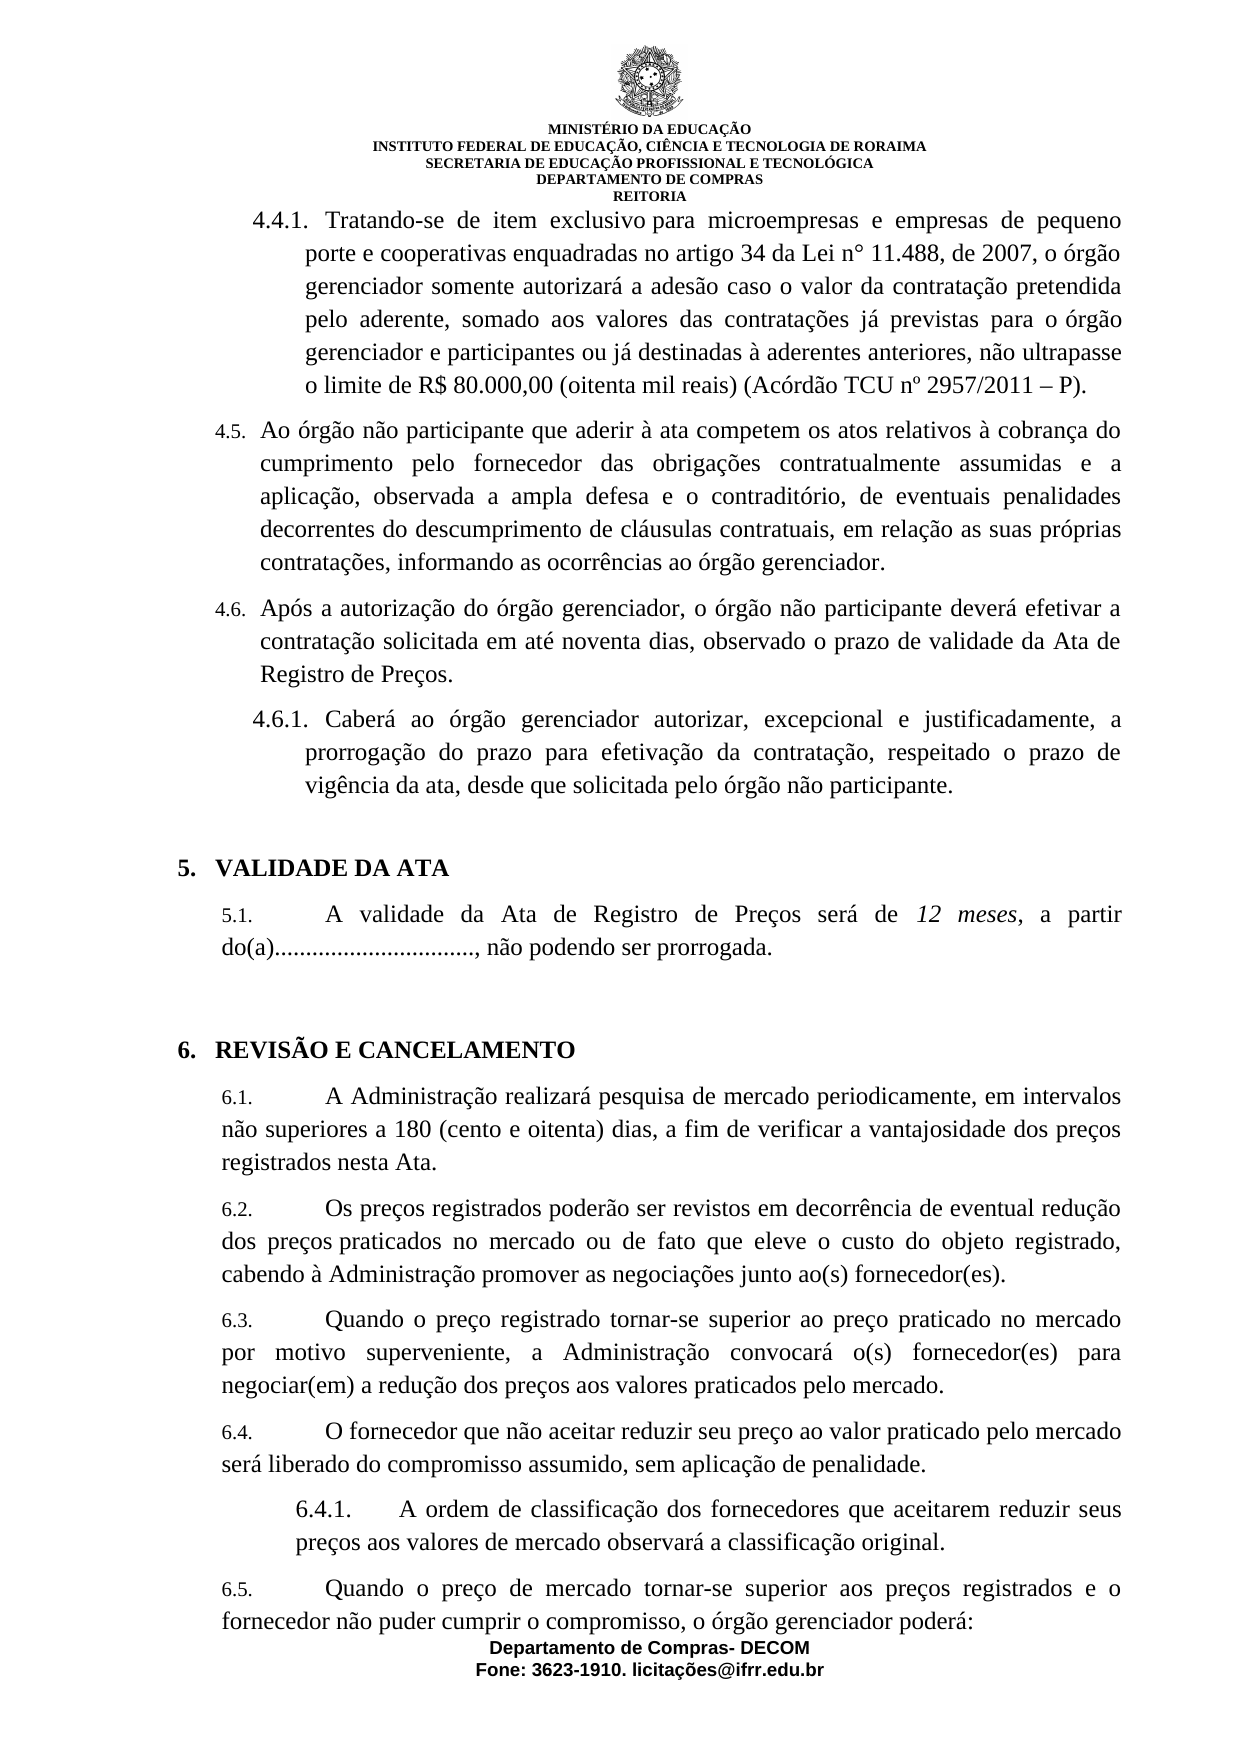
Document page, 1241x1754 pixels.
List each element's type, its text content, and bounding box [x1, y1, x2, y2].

list O fornecedor que não aceitar reduzir seu preço ao valor praticado pelo mercado será liberado do compromisso assumido, sem aplicação de penalidade. [221, 1416, 1122, 1478]
picture [611, 44, 688, 121]
list Ao órgão não participante que aderir à ata competem os atos relativos à cobrança do cumprimento pelo fornecedor das obrigações contratualmente assumidas e a aplicação, observada a ampla defesa e o contraditório, de eventuais penalidades decorrentes do descumprimento de cláusulas contratuais, em relação as suas próprias contratações, informando as ocorrências ao órgão gerenciador. [215, 415, 1122, 576]
list Os preços registrados poderão ser revistos em decorrência de eventual redução dos preços praticados no mercado ou de fato que eleve o custo do objeto registrado, cabendo à Administração promover as negociações junto ao(s) fornecedor(es). [221, 1193, 1122, 1287]
list A validade da Ata de Registro de Preços será de 12 meses, a partir do(a)................................, não podendo ser prorrogada. [221, 899, 1122, 961]
list Quando o preço de mercado tornar-se superior aos preços registrados e o fornecedor não puder cumprir o compromisso, o órgão gerenciador poderá: [221, 1573, 1122, 1635]
list REVISÃO E CANCELAMENTO [177, 1036, 1125, 1064]
list A Administração realizará pesquisa de mercado periodicamente, em intervalos não superiores a 180 (cento e oitenta) dias, a fim de verificar a vantajosidade dos preços registrados nesta Ata. [221, 1081, 1122, 1176]
list Quando o preço registrado tornar-se superior ao preço praticado no mercado por motivo superveniente, a Administração convocará o(s) fornecedor(es) para negociar(em) a redução dos preços aos valores praticados pelo mercado. [221, 1304, 1122, 1399]
list VALIDADE DA ATA [177, 853, 1122, 882]
list Caberá ao órgão gerenciador autorizar, excepcional e justificadamente, a prorrogação do prazo para efetivação da contratação, respeitado o prazo de vigência da ata, desde que solicitada pelo órgão não participante. [252, 704, 1122, 799]
list A ordem de classificação dos fornecedores que aceitarem reduzir seus preços aos valores de mercado observará a classificação original. [295, 1494, 1122, 1556]
list Tratando-se de item exclusivo para microempresas e empresas de pequeno porte e cooperativas enquadradas no artigo 34 da Lei n° 11.488, de 2007, o órgão gerenciador somente autorizará a adesão caso o valor da contratação pretendida pelo aderente, somado aos valores das contratações já previstas para o órgão gerenciador e participantes ou já destinadas à aderentes anteriores, não ultrapasse o limite de R$ 80.000,00 (oitenta mil reais) (Acórdão TCU nº 2957/2011 – P). [252, 205, 1122, 398]
list Após a autorização do órgão gerenciador, o órgão não participante deverá efetivar a contratação solicitada em até noventa dias, observado o prazo de validade da Ata de Registro de Preços. [215, 593, 1122, 688]
